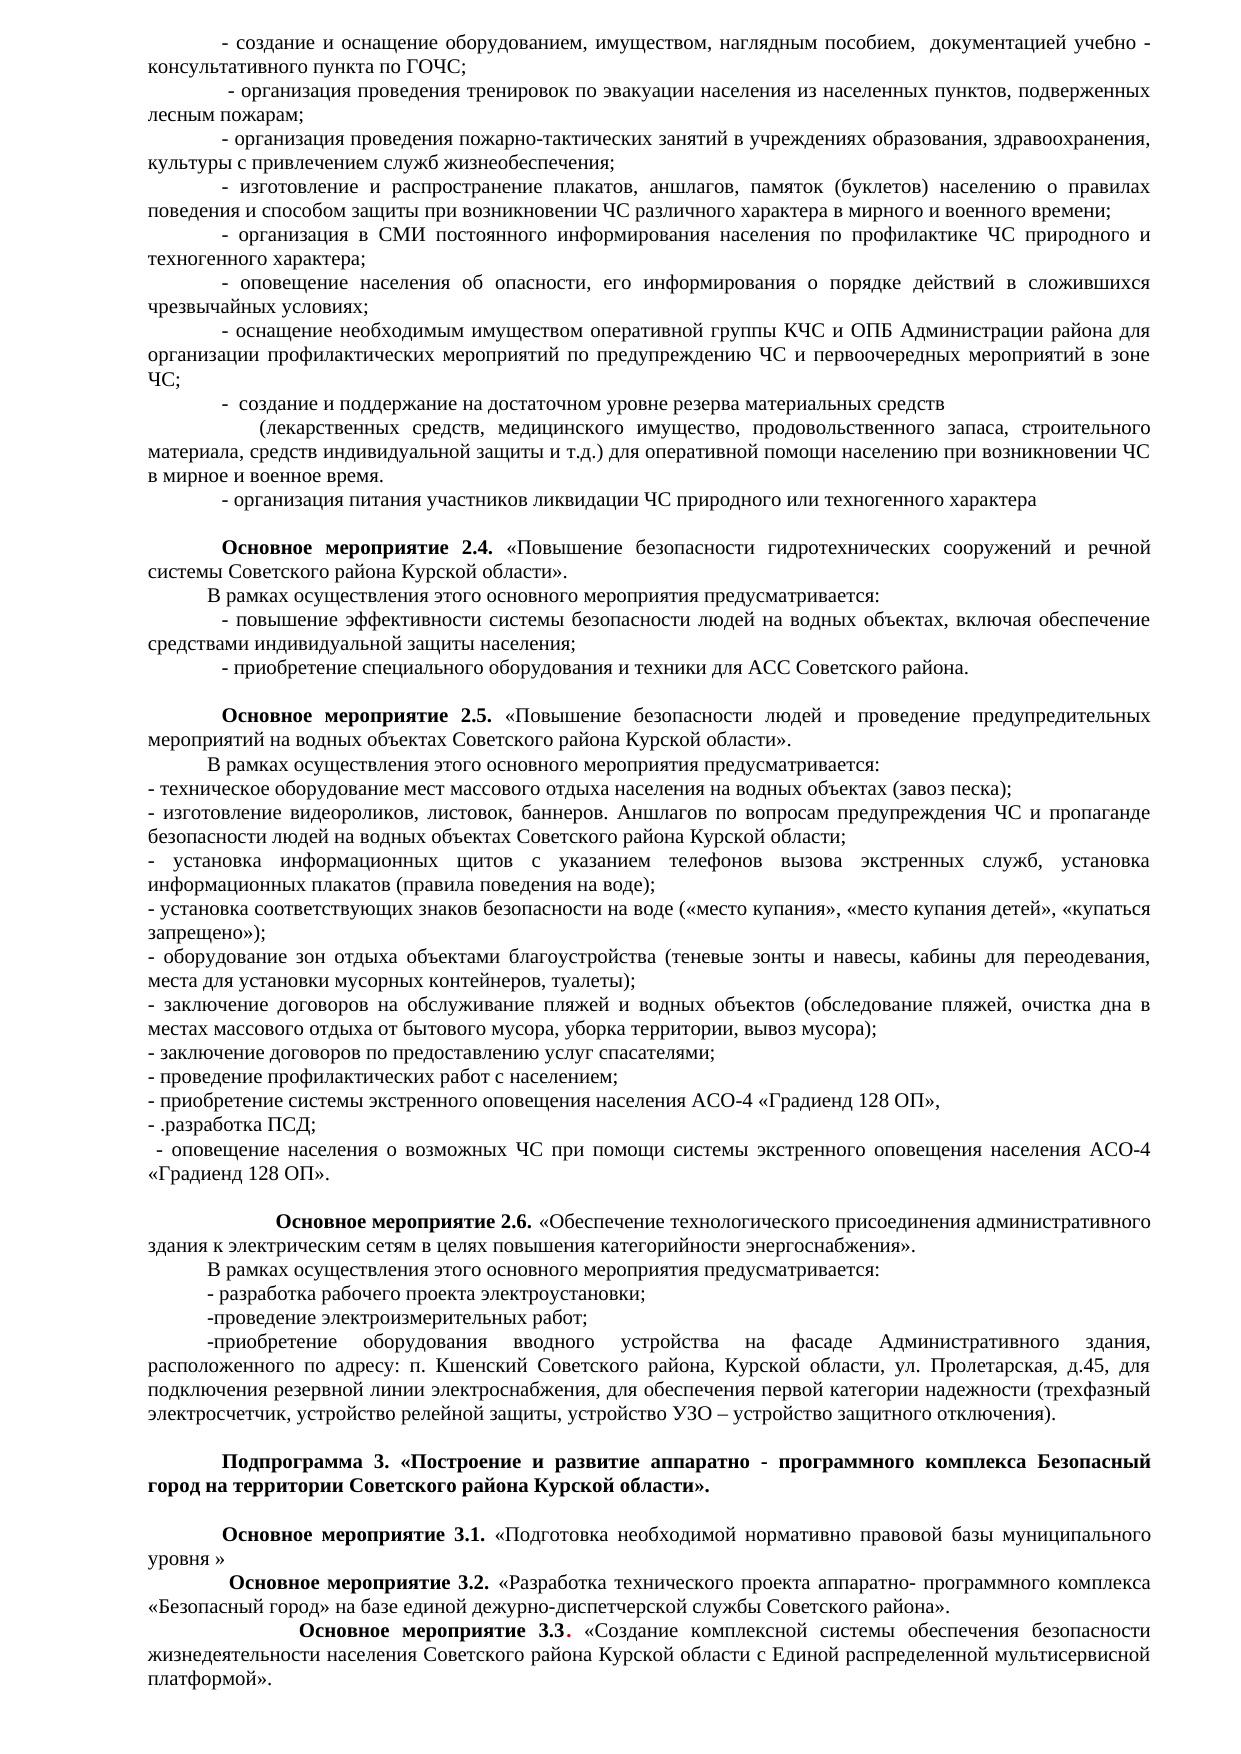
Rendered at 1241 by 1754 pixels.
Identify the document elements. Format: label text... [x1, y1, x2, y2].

text - повышение эффективности системы безопасности людей на водных объектах, включая обеспечение средствами индивидуальной защиты населения; [148, 607, 1152, 655]
text - оповещение населения об опасности, его информирования о порядке действий в сложившихся чрезвычайных условиях; [148, 270, 1152, 318]
text - заключение договоров по предоставлению услуг спасателями; [148, 1040, 1152, 1064]
text -проведение электроизмерительных работ; [148, 1305, 1152, 1329]
text В рамках осуществления этого основного мероприятия предусматривается: [148, 751, 1152, 776]
text -приобретение оборудования вводного устройства на фасаде Административного здания, расположенного по адресу: п. Кшенский Советского района, Курской области, ул. Пролетарская, д.45, для подключения резервной линии электроснабжения, для обеспечения первой категории надежности (трехфазный электросчетчик, устройство релейной защиты, устройство УЗО – устройство защитного отключения). [148, 1329, 1152, 1425]
text - изготовление видеороликов, листовок, баннеров. Аншлагов по вопросам предупреждения ЧС и пропаганде безопасности людей на водных объектах Советского района Курской области; [148, 799, 1152, 848]
text Основное мероприятие 2.4. «Повышение безопасности гидротехнических сооружений и речной системы Советского района Курской области». [148, 535, 1152, 583]
text - .разработка ПСД; [148, 1112, 1152, 1136]
text Подпрограмма 3. «Построение и развитие аппаратно - программного комплекса Безопасный город на территории Советского района Курской области». [148, 1449, 1152, 1497]
text - техническое оборудование мест массового отдыха населения на водных объектах (завоз песка); [148, 776, 1152, 799]
text - создание и оснащение оборудованием, имуществом, наглядным пособием, документацией учебно - консультативного пункта по ГОЧС; [148, 29, 1152, 78]
text Основное мероприятие 2.5. «Повышение безопасности людей и проведение предупредительных мероприятий на водных объектах Советского района Курской области». [148, 703, 1152, 751]
text - приобретение системы экстренного оповещения населения АСО-4 «Градиенд 128 ОП», [148, 1088, 1152, 1112]
text Основное мероприятие 3.2. «Разработка технического проекта аппаратно- программного комплекса «Безопасный город» на базе единой дежурно-диспетчерской службы Советского района». [148, 1569, 1152, 1618]
text - оповещение населения о возможных ЧС при помощи системы экстренного оповещения населения АСО-4 «Градиенд 128 ОП». [148, 1136, 1152, 1184]
text - оборудование зон отдыха объектами благоустройства (теневые зонты и навесы, кабины для переодевания, места для установки мусорных контейнеров, туалеты); [148, 944, 1152, 992]
text - проведение профилактических работ с населением; [148, 1064, 1152, 1088]
text Основное мероприятие 3.1. «Подготовка необходимой нормативно правовой базы муниципального уровня » [148, 1521, 1152, 1569]
text - разработка рабочего проекта электроустановки; [148, 1281, 1152, 1305]
text - заключение договоров на обслуживание пляжей и водных объектов (обследование пляжей, очистка дна в местах массового отдыха от бытового мусора, уборка территории, вывоз мусора); [148, 992, 1152, 1040]
text - изготовление и распространение плакатов, аншлагов, памяток (буклетов) населению о правилах поведения и способом защиты при возникновении ЧС различного характера в мирного и военного времени; [148, 174, 1152, 222]
text - создание и поддержание на достаточном уровне резерва материальных средств [148, 391, 1152, 414]
text - организация проведения тренировок по эвакуации населения из населенных пунктов, подверженных лесным пожарам; [148, 78, 1152, 126]
text - приобретение специального оборудования и техники для АСС Советского района. [148, 655, 1152, 679]
text - организация питания участников ликвидации ЧС природного или техногенного характера [148, 487, 1152, 511]
text В рамках осуществления этого основного мероприятия предусматривается: [148, 1257, 1152, 1281]
text - организация проведения пожарно-тактических занятий в учреждениях образования, здравоохранения, культуры с привлечением служб жизнеобеспечения; [148, 126, 1152, 174]
text - установка информационных щитов с указанием телефонов вызова экстренных служб, установка информационных плакатов (правила поведения на воде); [148, 848, 1152, 896]
text - установка соответствующих знаков безопасности на воде («место купания», «место купания детей», «купаться запрещено»); [148, 896, 1152, 944]
text - организация в СМИ постоянного информирования населения по профилактике ЧС природного и техногенного характера; [148, 222, 1152, 270]
text (лекарственных средств, медицинского имущество, продовольственного запаса, строительного материала, средств индивидуальной защиты и т.д.) для оперативной помощи населению при возникновении ЧС в мирное и военное время. [148, 414, 1152, 487]
text В рамках осуществления этого основного мероприятия предусматривается: [148, 583, 1152, 607]
text Основное мероприятие 2.6. «Обеспечение технологического присоединения административного здания к электрическим сетям в целях повышения категорийности энергоснабжения». [148, 1209, 1152, 1257]
text Основное мероприятие 3.3. «Создание комплексной системы обеспечения безопасности жизнедеятельности населения Советского района Курской области с Единой распределенной мультисервисной платформой». [148, 1618, 1152, 1690]
text - оснащение необходимым имуществом оперативной группы КЧС и ОПБ Администрации района для организации профилактических мероприятий по предупреждению ЧС и первоочередных мероприятий в зоне ЧС; [148, 318, 1152, 391]
